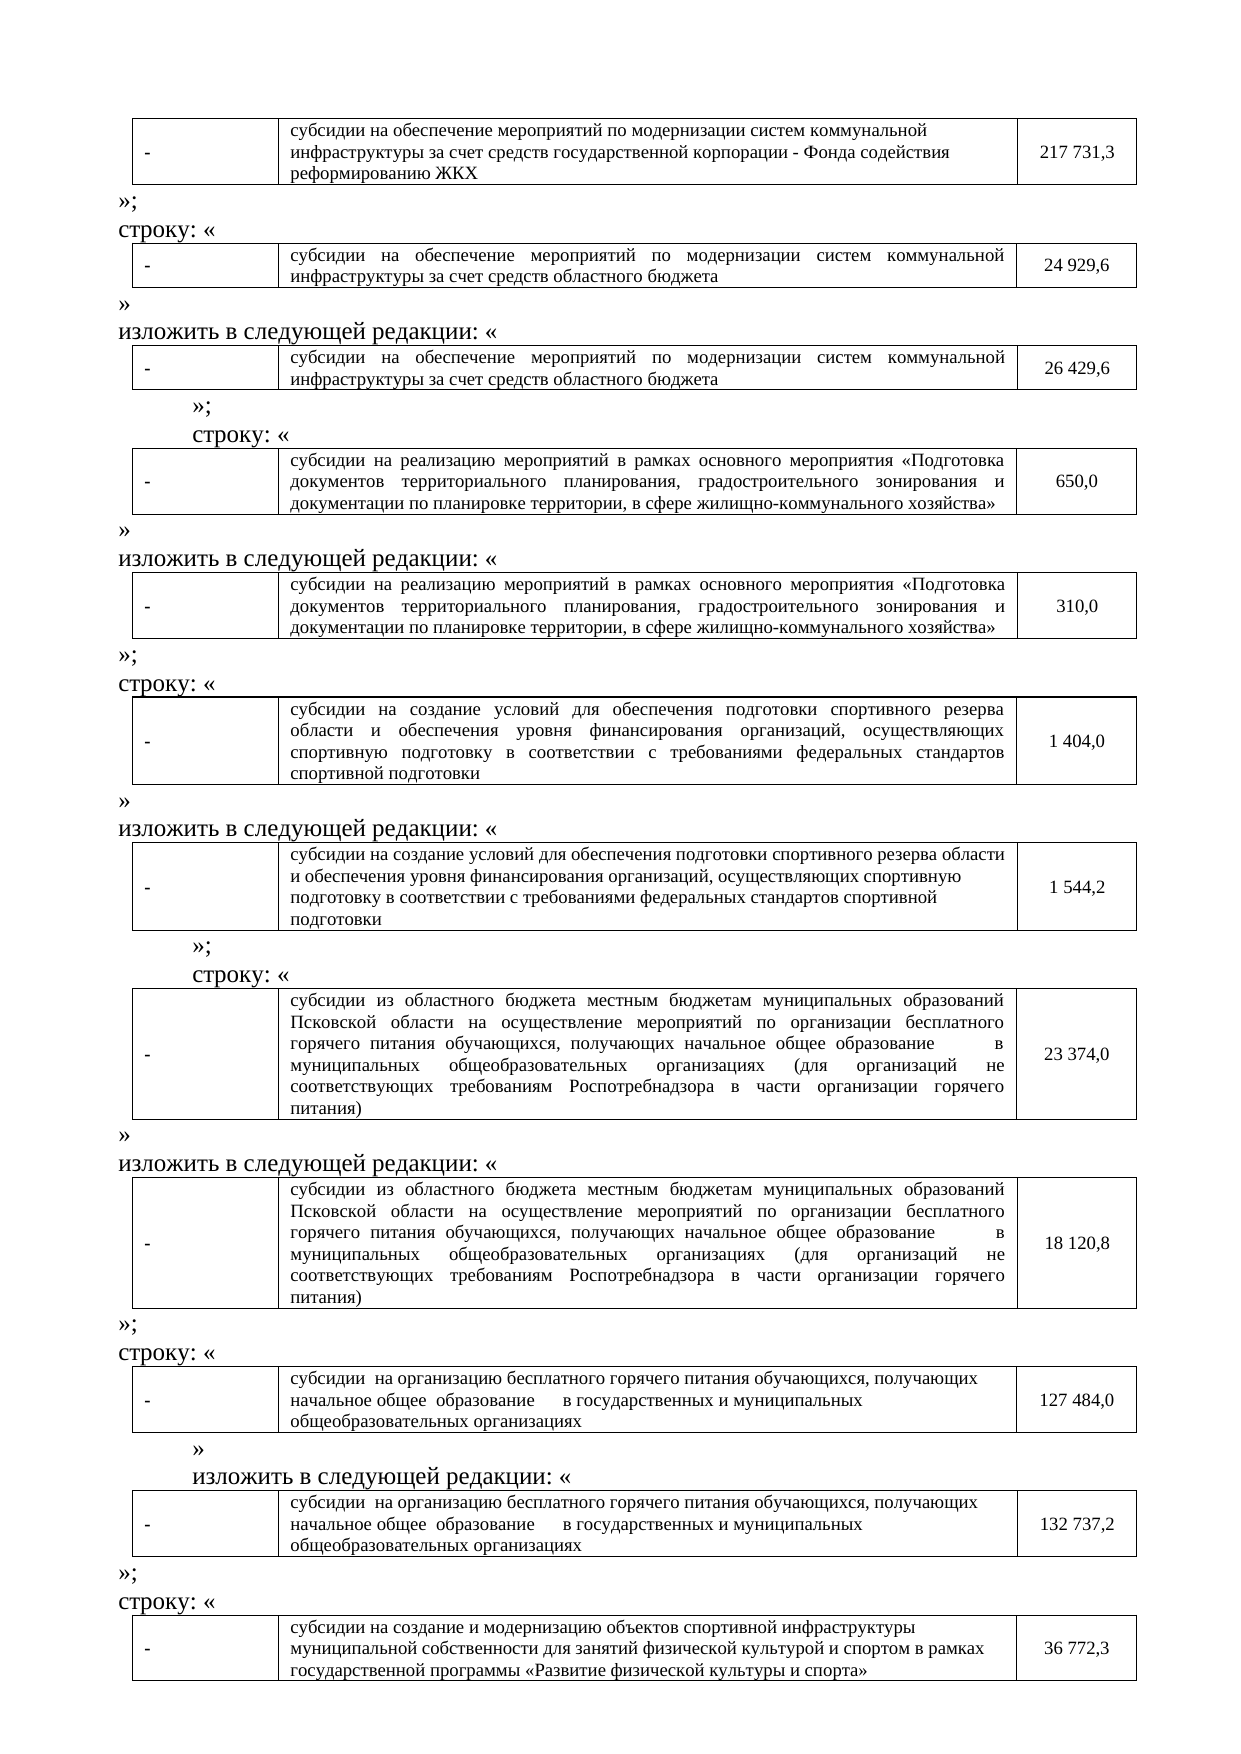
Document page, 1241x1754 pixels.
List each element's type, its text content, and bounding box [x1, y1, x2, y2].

text » [118, 288, 1152, 316]
table_header субсидии на организацию бесплатного горячего питания обучающихся, получающих начальное общее образование в государственных и муниципальных общеобразовательных организациях [279, 1367, 1016, 1432]
table_header субсидии из областного бюджета местным бюджетам муниципальных образований Псковской области на осуществление мероприятий по организации бесплатного горячего питания обучающихся, получающих начальное общее образование в муниципальных общеобразовательных организациях (для организаций не соответствующих требованиям Роспотребнадзора в части организации горячего питания) [279, 989, 1016, 1118]
table_header субсидии из областного бюджета местным бюджетам муниципальных образований Псковской области на осуществление мероприятий по организации бесплатного горячего питания обучающихся, получающих начальное общее образование в муниципальных общеобразовательных организациях (для организаций не соответствующих требованиям Роспотребнадзора в части организации горячего питания) [279, 1178, 1017, 1307]
text »; [118, 639, 1152, 668]
table_header 132 737,2 [1018, 1491, 1136, 1556]
text строку: « [118, 419, 1152, 448]
table_header - [133, 1178, 278, 1307]
table_header 310,0 [1018, 573, 1136, 638]
text »; [118, 185, 1152, 214]
text строку: « [118, 214, 1152, 242]
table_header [279, 1616, 1016, 1680]
table_header субсидии на обеспечение мероприятий по модернизации систем коммунальной инфраструктуры за счет средств областного бюджета [279, 346, 1017, 389]
text » [118, 514, 1152, 543]
table_header 24 929,6 [1017, 244, 1136, 287]
table_header 18 120,8 [1018, 1178, 1136, 1307]
table_header 1 404,0 [1017, 698, 1136, 784]
text »; [118, 1557, 1152, 1586]
text строку: « [118, 1337, 1152, 1366]
text изложить в следующей редакции: « [118, 316, 1152, 345]
text » [118, 1433, 1152, 1461]
table_header субсидии на реализацию мероприятий в рамках основного мероприятия «Подготовка документов территориального планирования, градостроительного зонирования и документации по планировке территории, в сфере жилищно-коммунального хозяйства» [279, 573, 1017, 638]
table_header - [133, 244, 278, 287]
table_header - [133, 346, 278, 389]
table_header 36 772,3 [1017, 1616, 1136, 1680]
table_header субсидии на реализацию мероприятий в рамках основного мероприятия «Подготовка документов территориального планирования, градостроительного зонирования и документации по планировке территории, в сфере жилищно-коммунального хозяйства» [279, 449, 1016, 513]
table_header - [133, 449, 278, 513]
text строку: « [118, 959, 1152, 988]
table_header - [133, 1616, 278, 1680]
text »; [118, 390, 1152, 419]
text строку: « [118, 1586, 1152, 1614]
table_header 217 731,3 [1018, 119, 1136, 184]
table_header - [133, 119, 278, 184]
table_header 26 429,6 [1018, 346, 1136, 389]
table_header субсидии на обеспечение мероприятий по модернизации систем коммунальной инфраструктуры за счет средств областного бюджета [279, 244, 1016, 287]
table_header - [133, 843, 278, 929]
table_header 127 484,0 [1017, 1367, 1136, 1432]
text строку: « [118, 668, 1152, 696]
table_header - [133, 573, 278, 638]
text изложить в следующей редакции: « [118, 813, 1152, 842]
text изложить в следующей редакции: « [118, 1148, 1152, 1177]
text »; [118, 1308, 1152, 1337]
table_header 650,0 [1017, 449, 1136, 513]
table_header субсидии на создание условий для обеспечения подготовки спортивного резерва области и обеспечения уровня финансирования организаций, осуществляющих спортивную подготовку в соответствии с требованиями федеральных стандартов спортивной подготовки [279, 843, 1017, 929]
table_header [279, 119, 1017, 184]
table_header субсидии на организацию бесплатного горячего питания обучающихся, получающих начальное общее образование в государственных и муниципальных общеобразовательных организациях [279, 1491, 1017, 1556]
text » [118, 785, 1152, 813]
text изложить в следующей редакции: « [118, 1461, 1152, 1490]
table_header 1 544,2 [1018, 843, 1136, 929]
table_header - [133, 1491, 278, 1556]
table_header 23 374,0 [1017, 989, 1136, 1118]
text » [118, 1119, 1152, 1148]
table_header - [133, 1367, 278, 1432]
table_header субсидии на создание условий для обеспечения подготовки спортивного резерва области и обеспечения уровня финансирования организаций, осуществляющих спортивную подготовку в соответствии с требованиями федеральных стандартов спортивной подготовки [279, 698, 1016, 784]
table_header - [133, 698, 278, 784]
text »; [118, 931, 1152, 959]
table_header - [133, 989, 278, 1118]
text изложить в следующей редакции: « [118, 543, 1152, 572]
